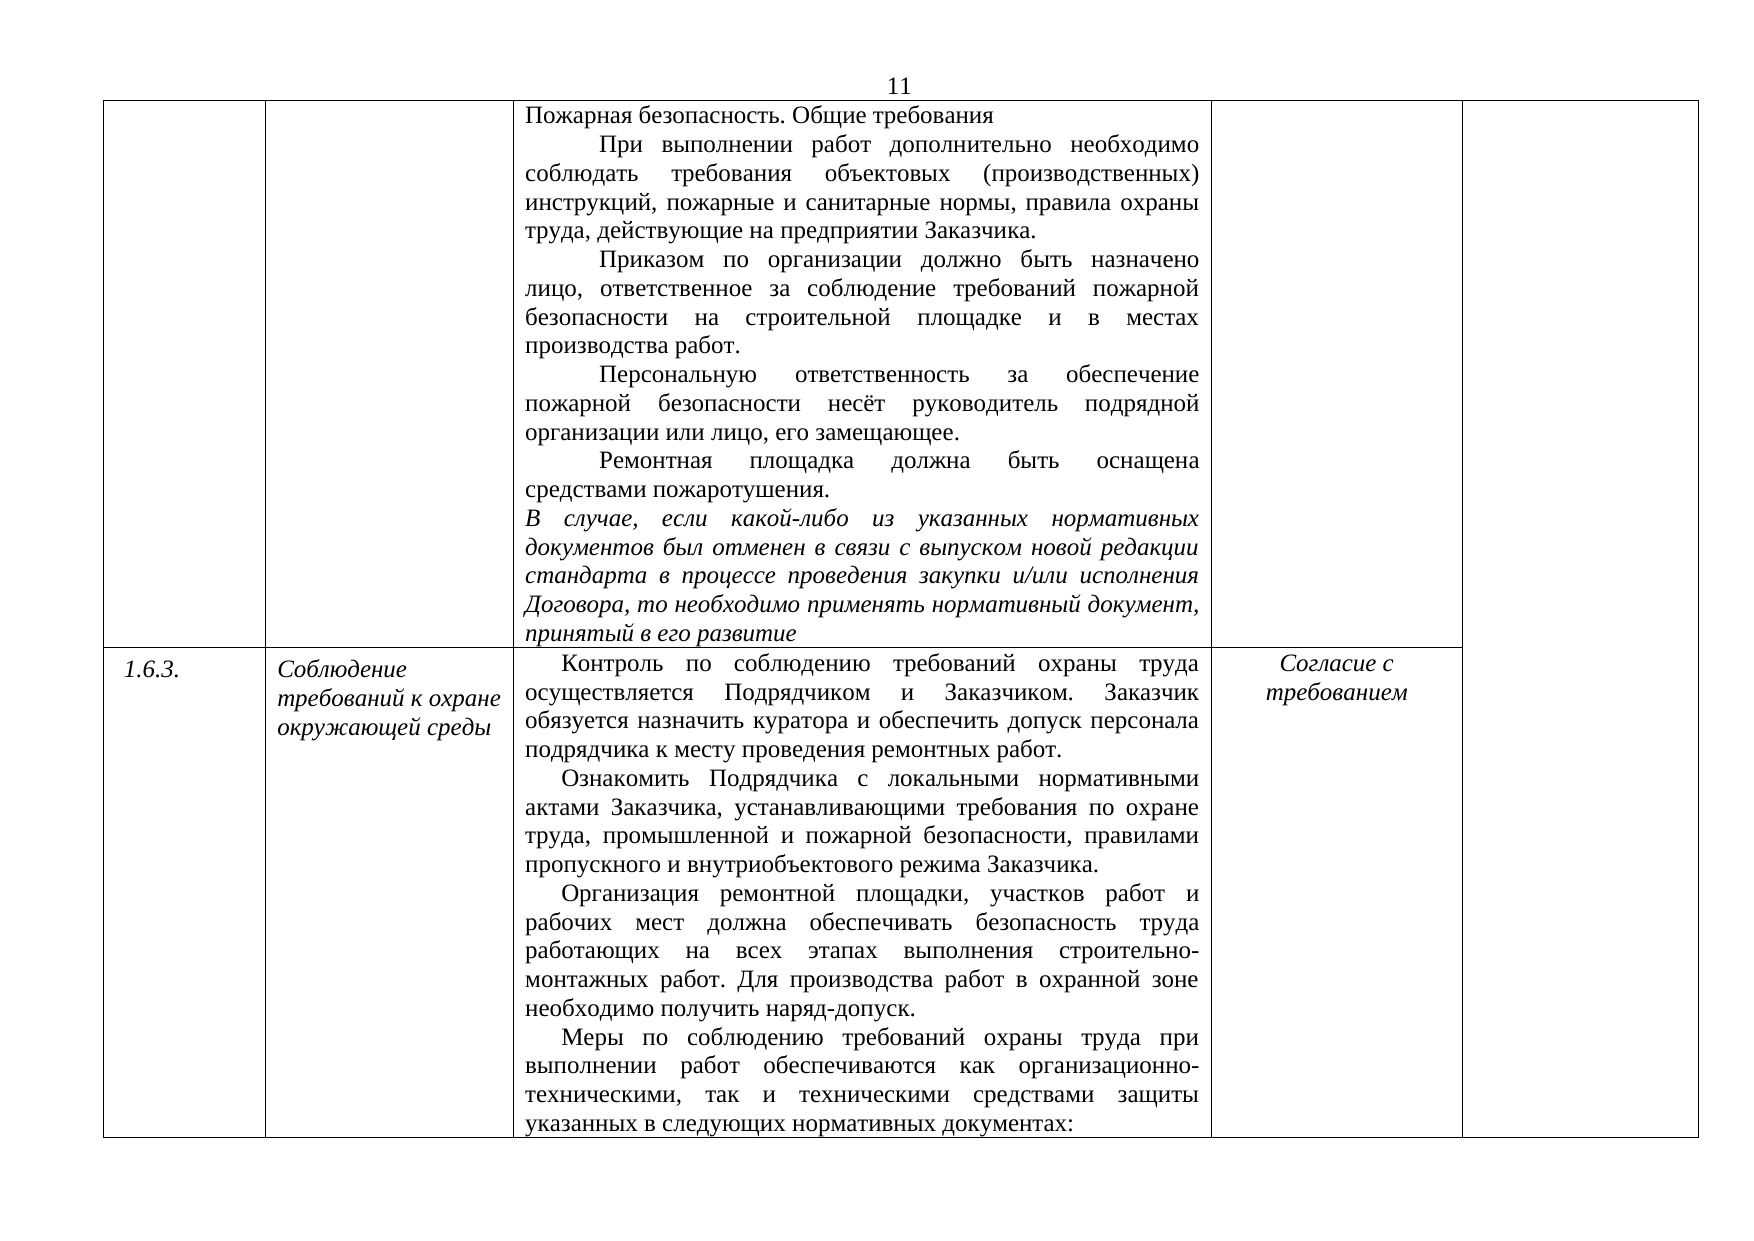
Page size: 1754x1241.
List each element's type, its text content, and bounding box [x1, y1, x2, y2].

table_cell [266, 101, 513, 647]
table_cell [1212, 648, 1462, 1137]
table_cell [104, 648, 265, 1137]
table_cell [104, 101, 265, 647]
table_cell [266, 648, 513, 1137]
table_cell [1212, 101, 1462, 647]
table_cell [514, 648, 1211, 1137]
